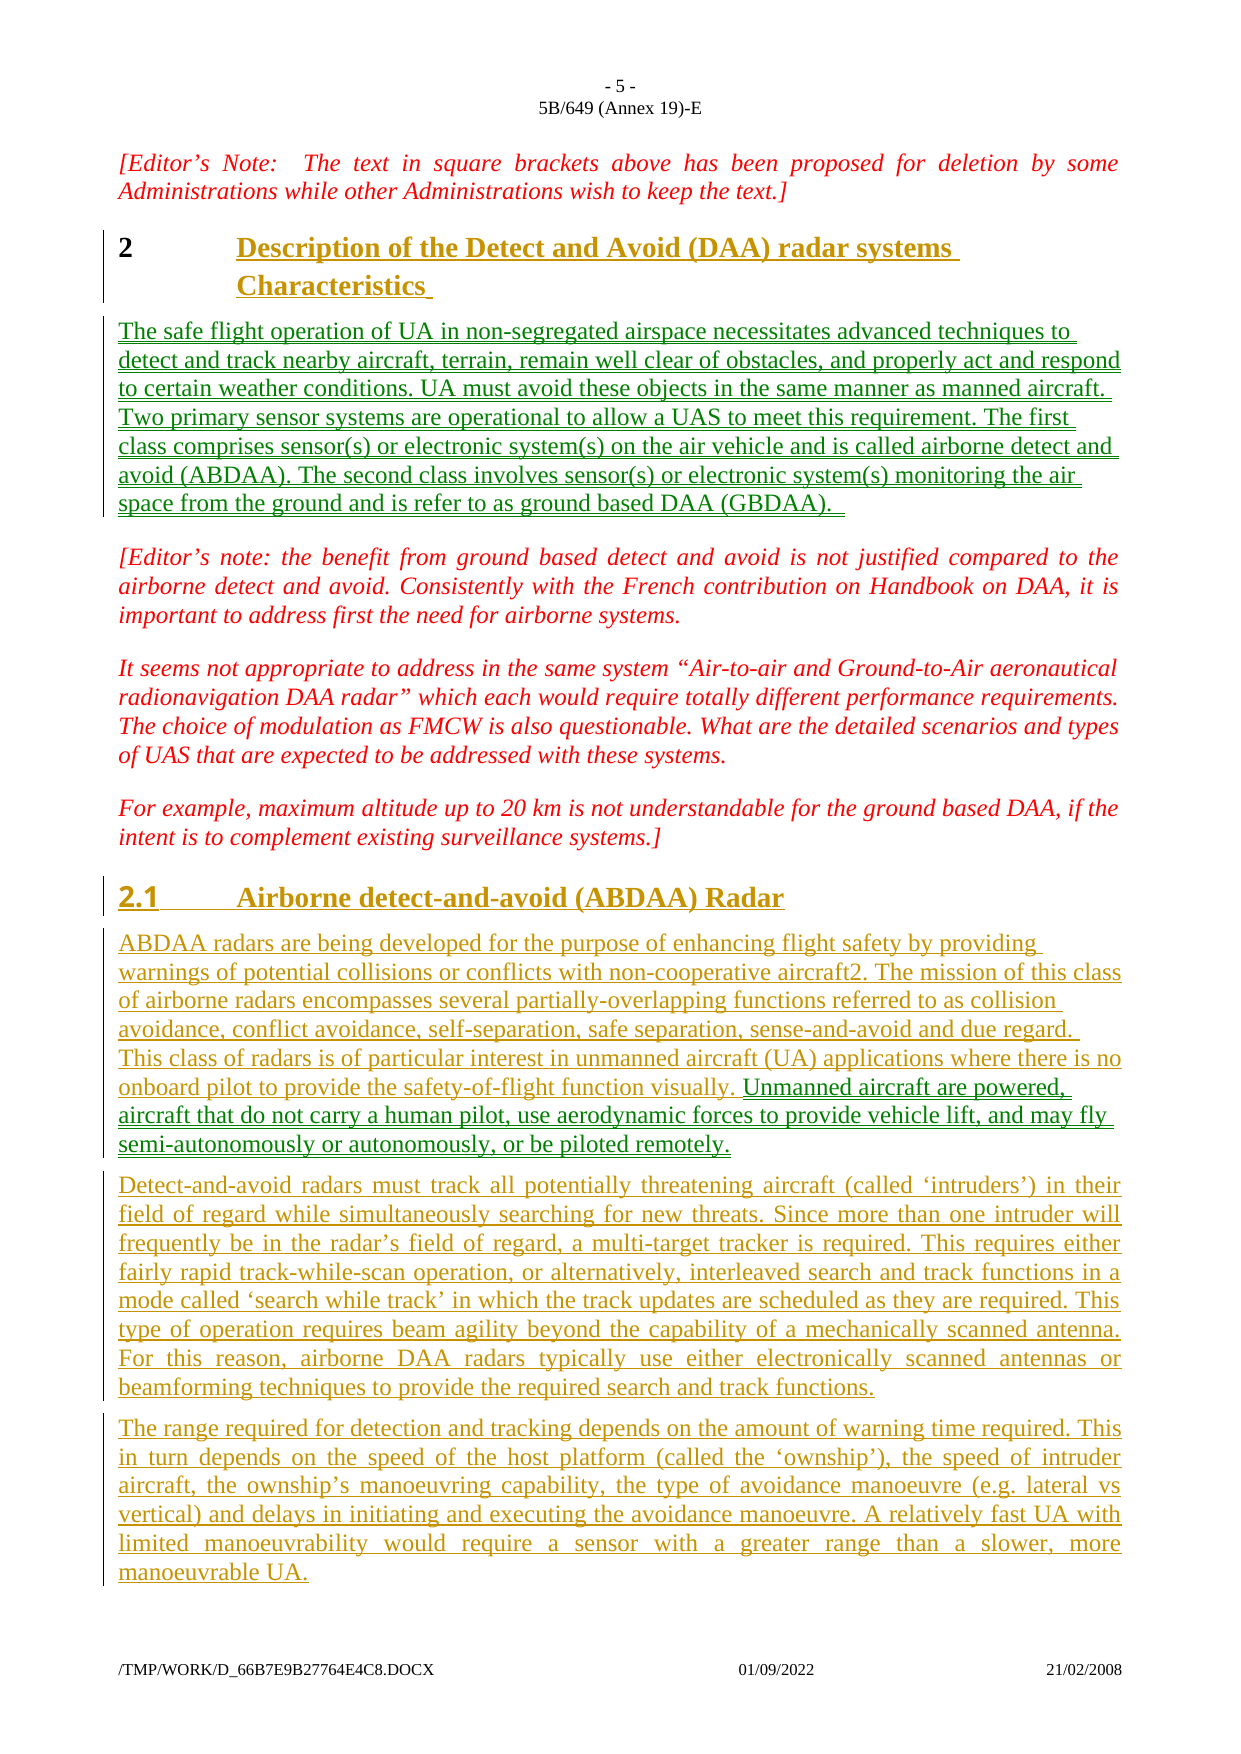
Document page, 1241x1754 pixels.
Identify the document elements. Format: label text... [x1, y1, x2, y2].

text For example, maximum altitude up to 20 km is not understandable for the ground based DAA, if the intent is to complement existing surveillance systems.] [118, 793, 1122, 851]
text [Editor’s note: the benefit from ground based detect and avoid is not justified compared to the airborne detect and avoid. Consistently with the French contribution on Handbook on DAA, it is important to address first the need for airborne systems. [118, 542, 1122, 628]
text [Editor’s Note: The text in square brackets above has been proposed for deletion by some Administrations while other Administrations wish to keep the text.] [118, 148, 1122, 205]
text It seems not appropriate to address in the same system “Air-to-air and Ground-to-Air aeronautical radionavigation DAA radar” which each would require totally different performance requirements. The choice of modulation as FMCW is also questionable. What are the detailed scenarios and types of UAS that are expected to be addressed with these systems. [118, 653, 1122, 768]
subtitle 2 [118, 230, 1122, 303]
